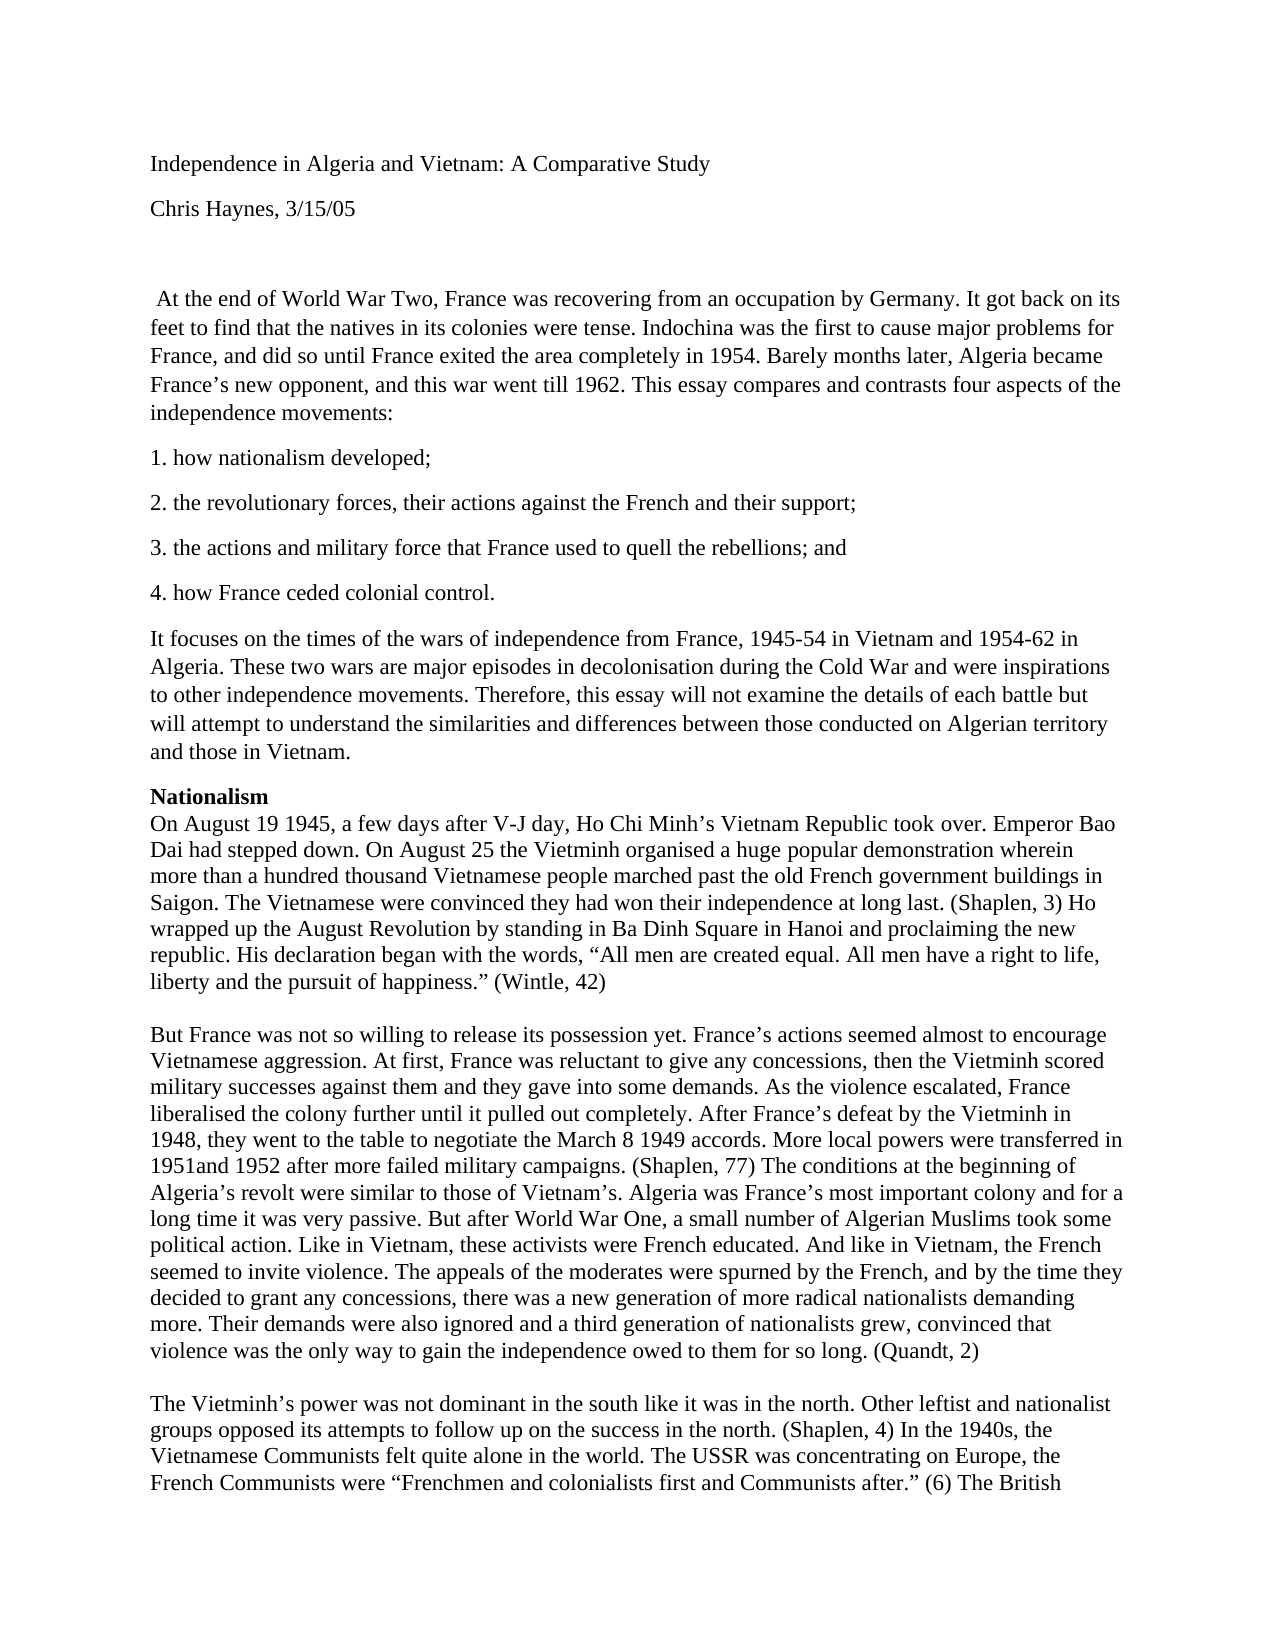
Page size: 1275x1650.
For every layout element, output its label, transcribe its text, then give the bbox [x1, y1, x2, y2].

text Independence in Algeria and Vietnam: A Comparative Study [150, 150, 1125, 176]
text 4. how France ceded colonial control. [150, 579, 1125, 606]
text On August 19 1945, a few days after V-J day, Ho Chi Minh’s Vietnam Republic took over. Emperor Bao Dai had stepped down. On August 25 the Vietminh organised a huge popular demonstration wherein more than a hundred thousand Vietnamese people marched past the old French government buildings in Saigon. The Vietnamese were convinced they had won their independence at long last. (Shaplen, 3) Ho wrapped up the August Revolution by standing in Ba Dinh Square in Hanoi and proclaiming the new republic. His declaration began with the words, “All men are created equal. All men have a right to life, liberty and the pursuit of happiness.” (Wintle, 42) [150, 810, 1125, 994]
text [150, 1389, 1125, 1495]
text 1. how nationalism developed; [150, 444, 1125, 471]
text But France was not so willing to release its possession yet. France’s actions seemed almost to encourage Vietnamese aggression. At first, France was reluctant to give any concessions, then the Vietminh scored military successes against them and they gave into some demands. As the violence escalated, France liberalised the colony further until it pulled out completely. After France’s defeat by the Vietminh in 1948, they went to the table to negotiate the March 8 1949 accords. More local powers were transferred in 1951and 1952 after more failed military campaigns. (Shaplen, 77) The conditions at the beginning of Algeria’s revolt were similar to those of Vietnam’s. Algeria was France’s most important colony and for a long time it was very passive. But after World War One, a small number of Algerian Muslims took some political action. Like in Vietnam, these activists were French educated. And like in Vietnam, the French seemed to invite violence. The appeals of the moderates were spurned by the French, and by the time they decided to grant any concessions, there was a new generation of more radical nationalists demanding more. Their demands were also ignored and a third generation of nationalists grew, convinced that violence was the only way to gain the independence owed to them for so long. (Quandt, 2) [150, 1021, 1125, 1363]
text Nationalism [150, 783, 1125, 810]
text At the end of World War Two, France was recovering from an occupation by Germany. It got back on its feet to find that the natives in its colonies were tense. Indochina was the first to cause major problems for France, and did so until France exited the area completely in 1954. Barely months later, Algeria became France’s new opponent, and this war went till 1962. This essay compares and contrasts four aspects of the independence movements: [150, 285, 1125, 425]
text 2. the revolutionary forces, their actions against the French and their support; [150, 489, 1125, 516]
text 3. the actions and military force that France used to quell the rebellions; and [150, 534, 1125, 561]
text It focuses on the times of the wars of independence from France, 1945-54 in Vietnam and 1954-62 in Algeria. These two wars are major episodes in decolonisation during the Cold War and were inspirations to other independence movements. Therefore, this essay will not examine the details of each battle but will attempt to understand the similarities and differences between those conducted on Algerian territory and those in Vietnam. [150, 624, 1125, 765]
text Chris Haynes, 3/15/05 [150, 195, 1125, 221]
